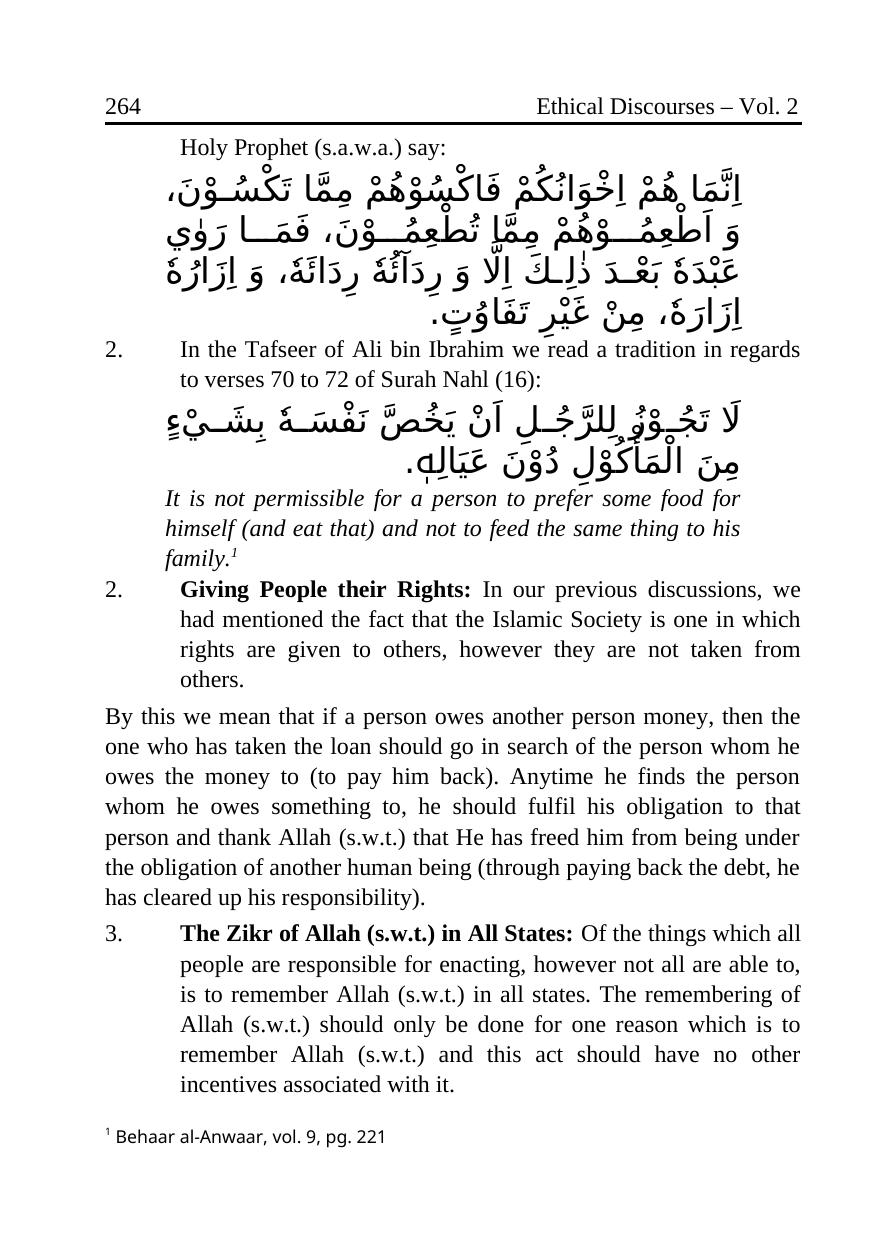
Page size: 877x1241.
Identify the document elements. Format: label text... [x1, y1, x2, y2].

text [105, 132, 802, 162]
text By this we mean that if a person owes another person money, then the one who has taken the loan should go in search of the person whom he owes the money to (to pay him back). Anytime he finds the person whom he owes something to, he should fulfil his obligation to that person and thank Allah (s.w.t.) that He has freed him from being under the obligation of another human being (through paying back the debt, he has cleared up his responsibility). [105, 700, 802, 911]
text It is not permissible for a person to prefer some food for himself (and eat that) and not to feed the same thing to his family. [165, 482, 742, 573]
text اِنَّمَا هُمْ اِخْوَانُكُمْ فَاكْسُوْهُمْ مِمَّا تَكْسُوْنَ، وَ اَطْعِمُوْهُمْ مِمَّا تُطْعِمُوْنَ، فَمَا رَوٰي عَبْدَهٗ بَعْدَ ذٰلِكَ اِلَّا وَ رِدَآئُهٗ رِدَائَهٗ، وَ اِزَارُهٗ اِزَارَهٗ، مِنْ غَيْرِ تَفَاوُتٍ. [165, 168, 742, 333]
text 2. In the Tafseer of Ali bin Ibrahim we read a tradition in regards to verses 70 to 72 of Surah Nahl (16): [105, 333, 802, 393]
text لَا تَجُوْزُ لِلرَّجُلِ اَنْ يَخُصَّ نَفْسَهٗ بِشَيْءٍ مِنَ الْمَأْكُوْلِ دُوْنَ عَيَالِهٖ. [165, 400, 742, 482]
text 2. Giving People their Rights: In our previous discussions, we had mentioned the fact that the Islamic Society is one in which rights are given to others, however they are not taken from others. [105, 573, 802, 694]
text 3. The Zikr of Allah (s.w.t.) in All States: Of the things which all people are responsible for enacting, however not all are able to, is to remember Allah (s.w.t.) in all states. The remembering of Allah (s.w.t.) should only be done for one reason which is to remember Allah (s.w.t.) and this act should have no other incentives associated with it. [105, 918, 802, 1099]
